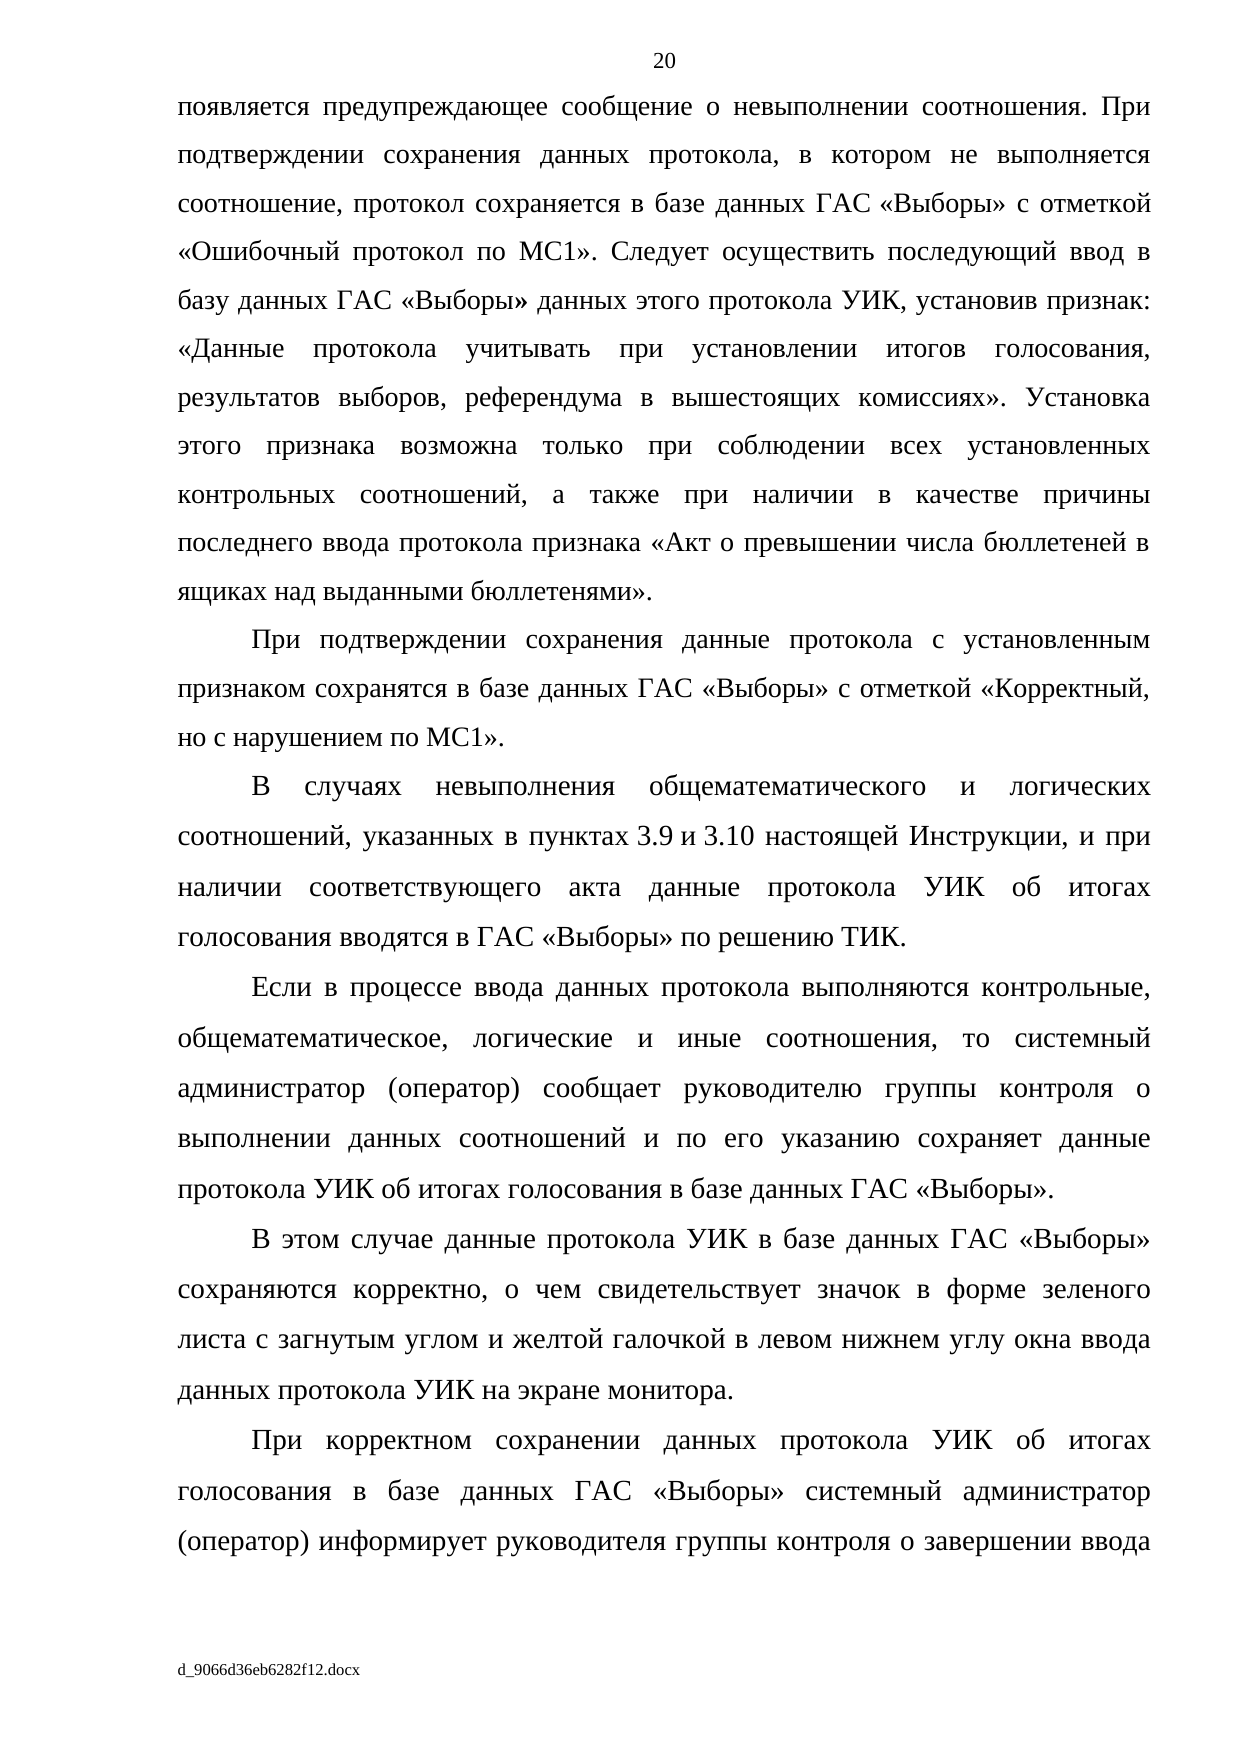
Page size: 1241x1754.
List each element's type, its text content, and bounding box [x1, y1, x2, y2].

text Если в процессе ввода данных протокола выполняются контрольные, общематематическое, логические и иные соотношения, то системный администратор (оператор) сообщает руководителю группы контроля о выполнении данных соотношений и по его указанию сохраняет данные протокола УИК об итогах голосования в базе данных ГАС «Выборы». [177, 969, 1152, 1204]
text В этом случае данные протокола УИК в базе данных ГАС «Выборы» сохраняются корректно, о чем свидетельствует значок в форме зеленого листа с загнутым углом и желтой галочкой в левом нижнем углу окна ввода данных протокола УИК на экране монитора. [177, 1221, 1152, 1406]
text В случаях невыполнения общематематического и логических соотношений, указанных в пунктах 3.9 и 3.10 настоящей Инструкции, и при наличии соответствующего акта данные протокола УИК об итогах голосования вводятся в ГАС «Выборы» по решению ТИК. [177, 768, 1152, 953]
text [177, 1422, 1152, 1556]
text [177, 89, 1152, 606]
text При подтверждении сохранения данные протокола с установленным признаком сохранятся в базе данных ГАС «Выборы» с отметкой «Корректный, но с нарушением по МС1». [177, 623, 1152, 752]
